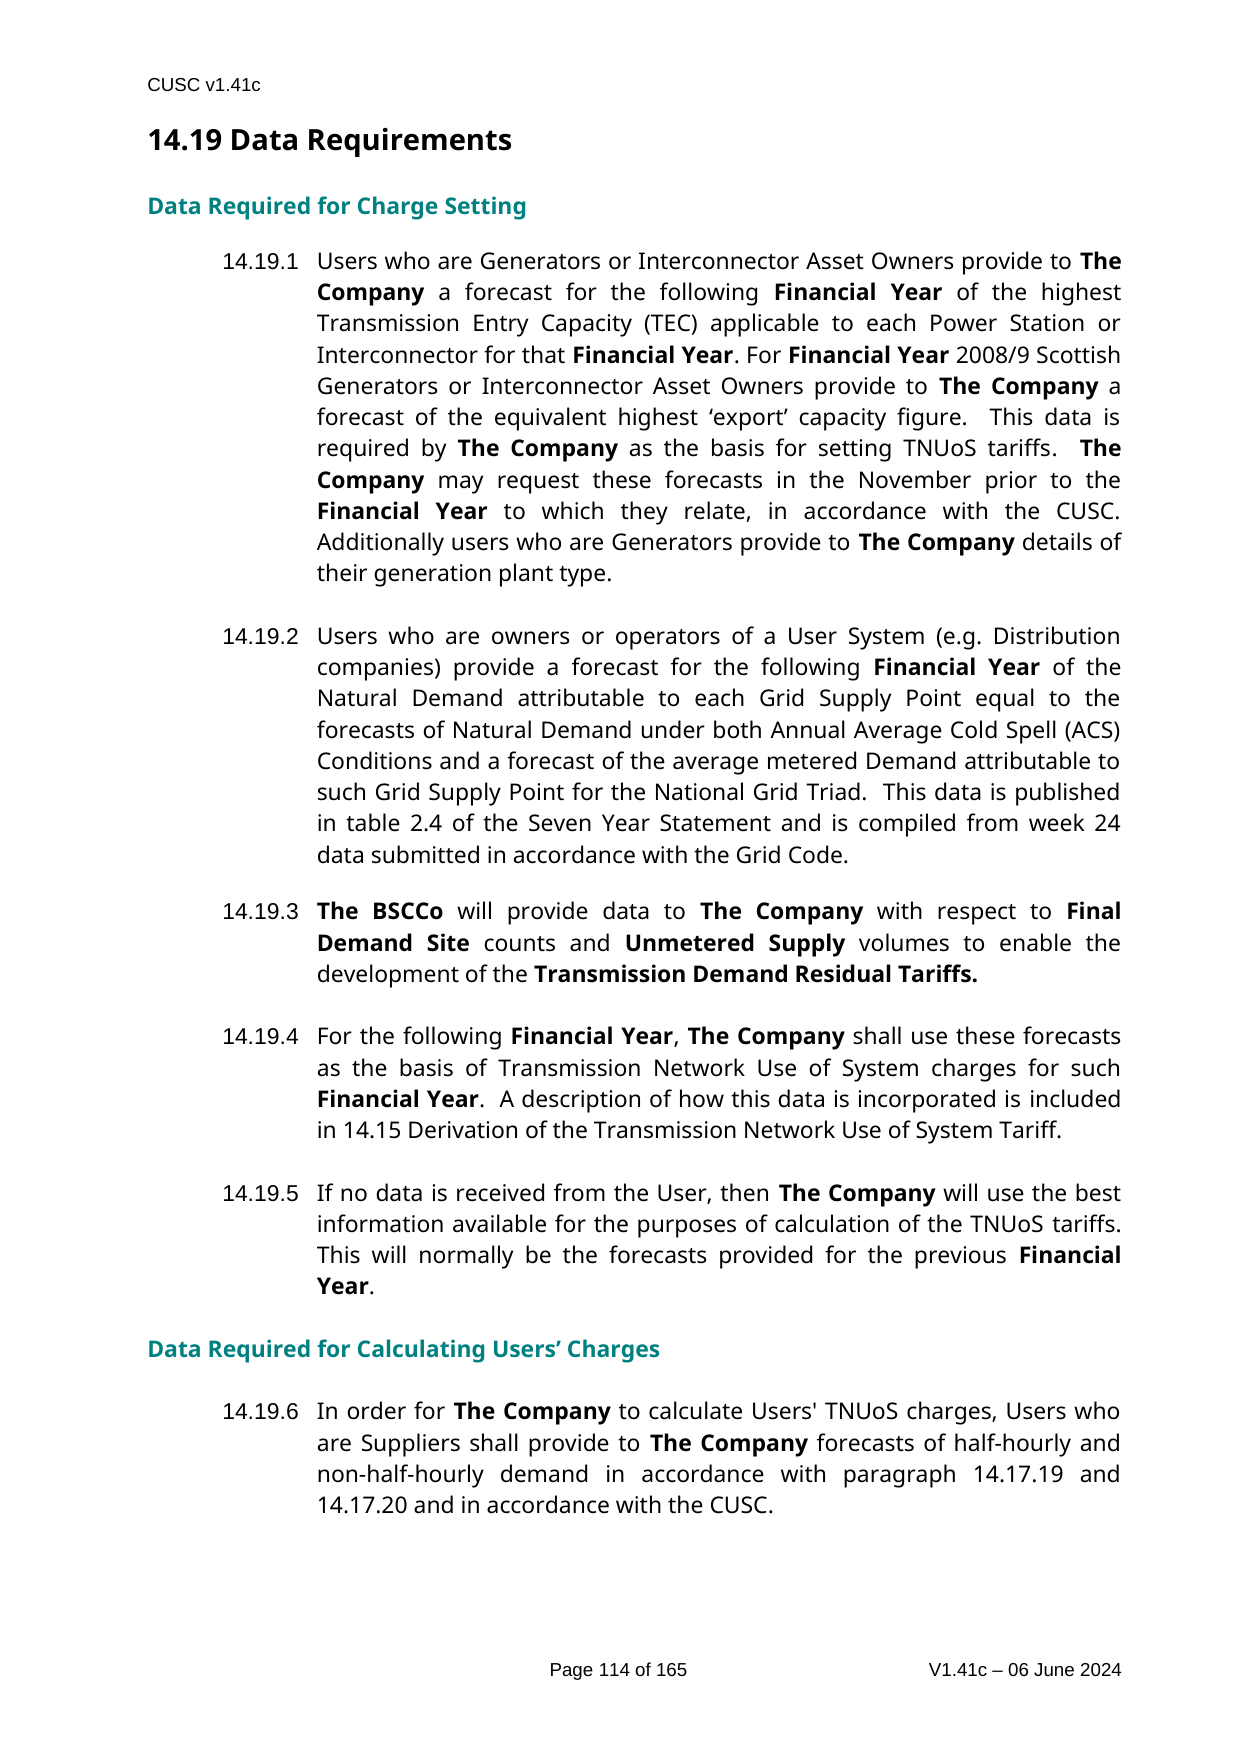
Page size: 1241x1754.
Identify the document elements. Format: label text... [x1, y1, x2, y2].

list Users who are owners or operators of a User System (e.g. Distribution companies) provide a forecast for the following Financial Year of the Natural Demand attributable to each Grid Supply Point equal to the forecasts of Natural Demand under both Annual Average Cold Spell (ACS) Conditions and a forecast of the average metered Demand attributable to such Grid Supply Point for the National Grid Triad. This data is published in table 2.4 of the Seven Year Statement and is compiled from week 24 data submitted in accordance with the Grid Code. [222, 620, 1121, 870]
list For the following Financial Year, The Company shall use these forecasts as the basis of Transmission Network Use of System charges for such Financial Year. A description of how this data is incorporated is included in 14.15 Derivation of the Transmission Network Use of System Tariff. [222, 1020, 1121, 1145]
subtitle 14.19 Data Requirements [147, 119, 1121, 158]
list Users who are Generators or Interconnector Asset Owners provide to The Company a forecast for the following Financial Year of the highest Transmission Entry Capacity (TEC) applicable to each Power Station or Interconnector for that Financial Year. For Financial Year 2008/9 Scottish Generators or Interconnector Asset Owners provide to The Company a forecast of the equivalent highest ‘export’ capacity figure. This data is required by The Company as the basis for setting TNUoS tariffs. The Company may request these forecasts in the November prior to the Financial Year to which they relate, in accordance with the CUSC. Additionally users who are Generators provide to The Company details of their generation plant type. [222, 245, 1121, 589]
list If no data is received from the User, then The Company will use the best information available for the purposes of calculation of the TNUoS tariffs. This will normally be the forecasts provided for the previous Financial Year. [222, 1177, 1121, 1302]
list The BSCCo will provide data to The Company with respect to Final Demand Site counts and Unmetered Supply volumes to enable the development of the Transmission Demand Residual Tariffs. [222, 895, 1121, 989]
subtitle Data Required for Calculating Users’ Charges [147, 1333, 1121, 1364]
subtitle Data Required for Charge Setting [147, 190, 1121, 221]
list In order for The Company to calculate Users' TNUoS charges, Users who are Suppliers shall provide to The Company forecasts of half-hourly and non-half-hourly demand in accordance with paragraph 14.17.19 and 14.17.20 and in accordance with the CUSC. [222, 1395, 1121, 1520]
